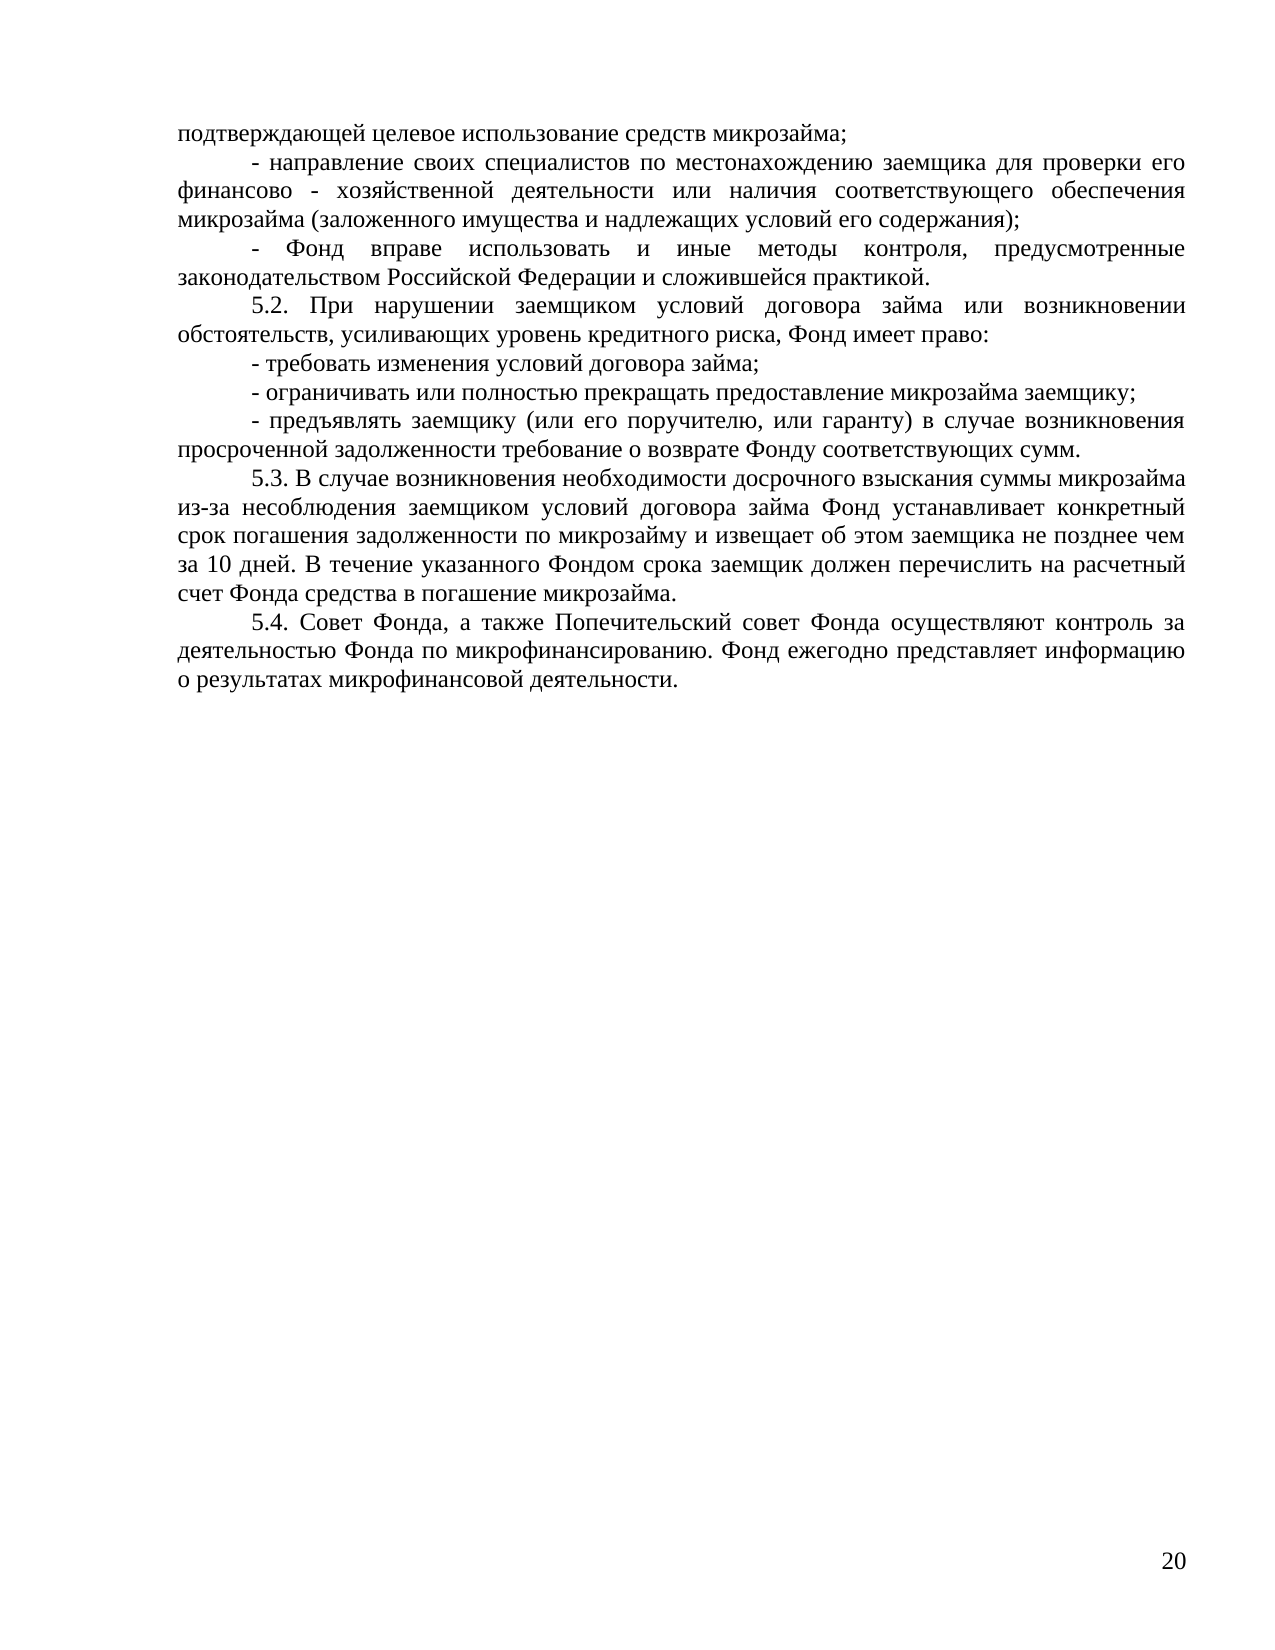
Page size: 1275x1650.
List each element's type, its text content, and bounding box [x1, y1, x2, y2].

text - ограничивать или полностью прекращать предоставление микрозайма заемщику; [177, 377, 1186, 406]
text - направление своих специалистов по местонахождению заемщика для проверки его финансово - хозяйственной деятельности или наличия соответствующего обеспечения микрозайма (заложенного имущества и надлежащих условий его содержания); [177, 147, 1186, 233]
text 5.3. В случае возникновения необходимости досрочного взыскания суммы микрозайма из-за несоблюдения заемщиком условий договора займа Фонд устанавливает конкретный срок погашения задолженности по микрозайму и извещает об этом заемщика не позднее чем за 10 дней. В течение указанного Фондом срока заемщик должен перечислить на расчетный счет Фонда средства в погашение микрозайма. [177, 463, 1186, 607]
text - Фонд вправе использовать и иные методы контроля, предусмотренные законодательством Российской Федерации и сложившейся практикой. [177, 233, 1186, 291]
text - требовать изменения условий договора займа; [177, 348, 1186, 377]
text 5.2. При нарушении заемщиком условий договора займа или возникновении обстоятельств, усиливающих уровень кредитного риска, Фонд имеет право: [177, 291, 1186, 348]
text - предъявлять заемщику (или его поручителю, или гаранту) в случае возникновения просроченной задолженности требование о возврате Фонду соответствующих сумм. [177, 406, 1186, 463]
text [177, 118, 1186, 147]
text 5.4. Совет Фонда, а также Попечительский совет Фонда осуществляют контроль за деятельностью Фонда по микрофинансированию. Фонд ежегодно представляет информацию о результатах микрофинансовой деятельности. [177, 607, 1186, 693]
